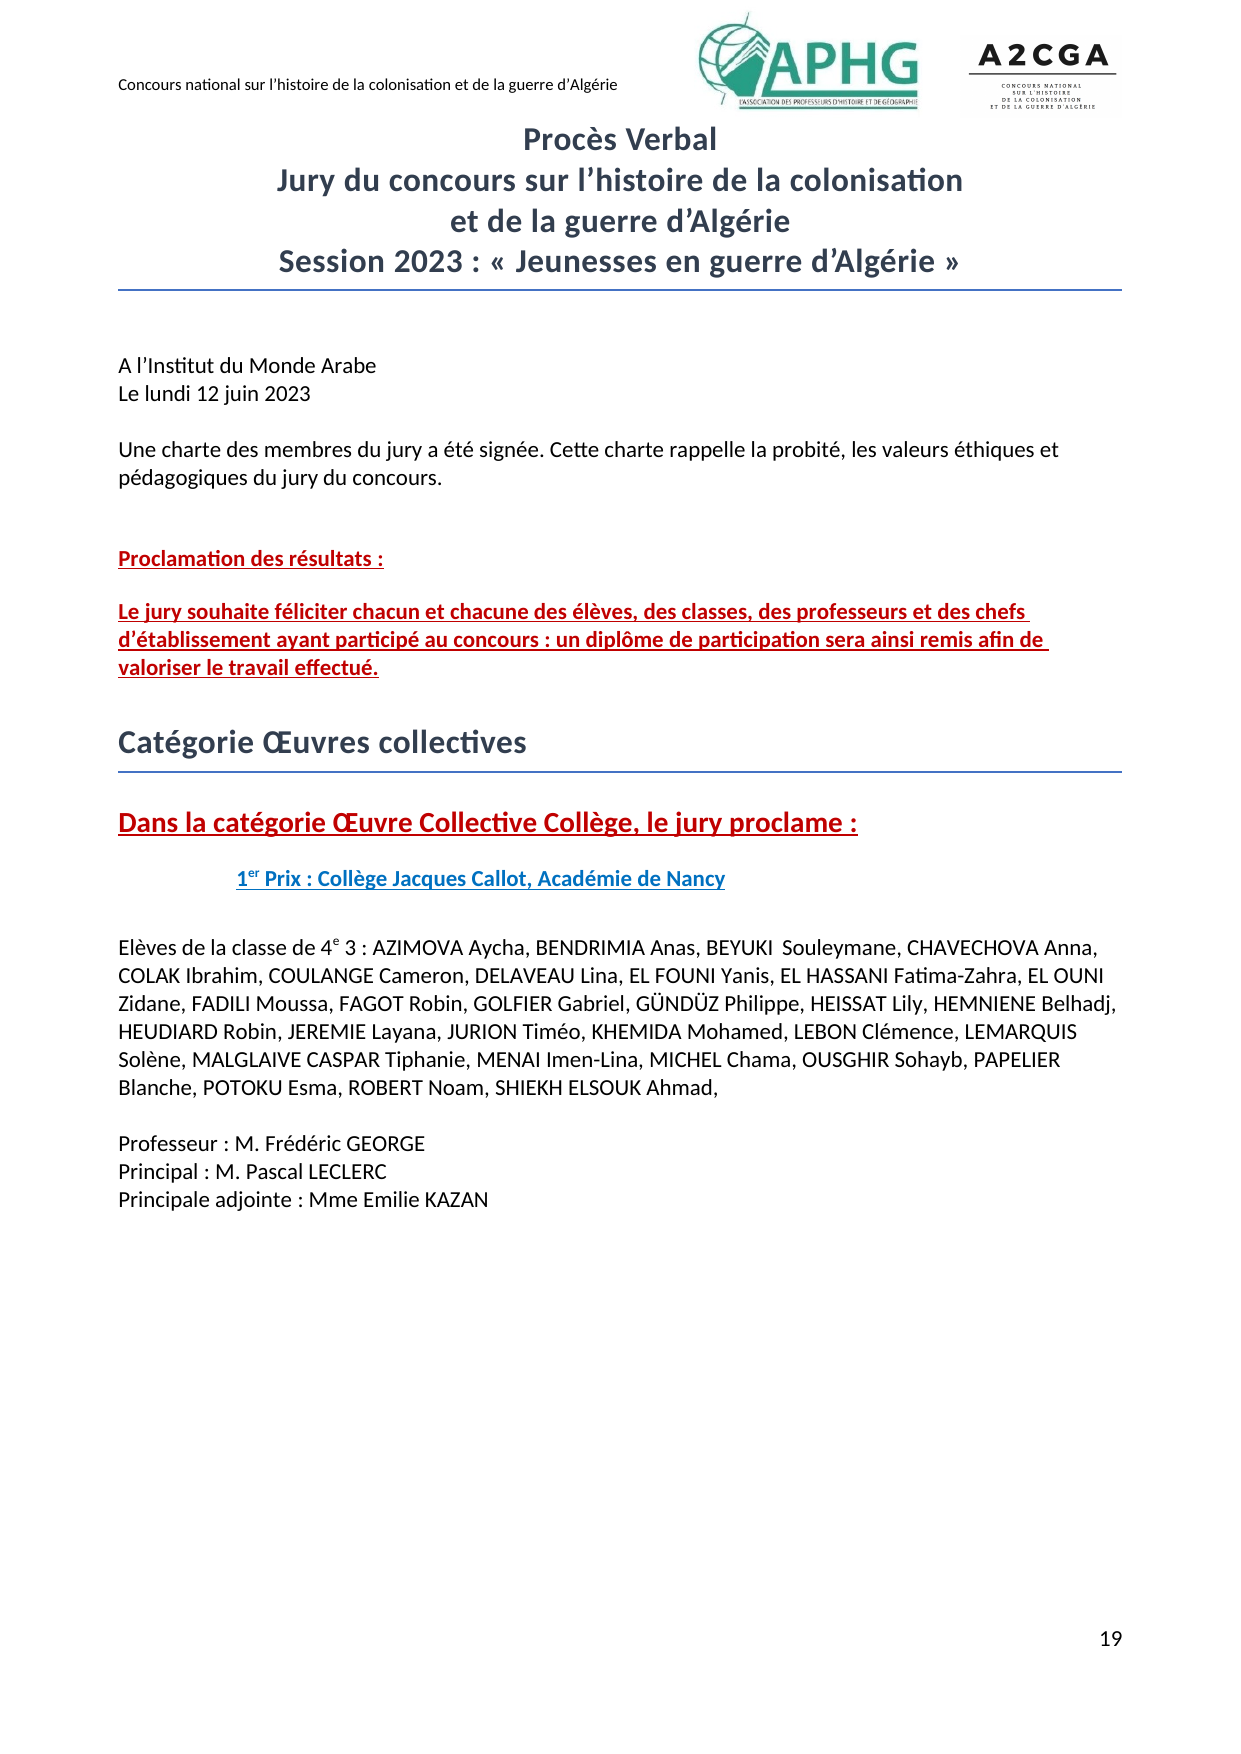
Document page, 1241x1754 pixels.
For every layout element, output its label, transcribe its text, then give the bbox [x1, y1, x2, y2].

title Jury du concours sur l’histoire de la colonisation [118, 159, 1122, 199]
subtitle Dans la catégorie Œuvre Collective Collège, le jury proclame : [118, 804, 1122, 839]
text Une charte des membres du jury a été signée. Cette charte rappelle la probité, les valeurs éthiques et pédagogiques du jury du concours. [118, 435, 1122, 491]
subtitle Le jury souhaite féliciter chacun et chacune des élèves, des classes, des professeurs et des chefs d’établissement ayant participé au concours : un diplôme de participation sera ainsi remis afin de valoriser le travail effectué. [118, 597, 1122, 681]
text Principale adjointe : Mme Emilie KAZAN [118, 1185, 1122, 1213]
title et de la guerre d’Algérie [118, 199, 1122, 240]
title Procès Verbal [118, 118, 1122, 159]
subtitle 1er Prix : Collège Jacques Callot, Académie de Nancy [236, 864, 1122, 892]
text Principal : M. Pascal LECLERC [118, 1157, 1122, 1185]
picture [960, 35, 1123, 118]
text Elèves de la classe de 4e 3 : AZIMOVA Aycha, BENDRIMIA Anas, BEYUKI Souleymane, CHAVECHOVA Anna, COLAK Ibrahim, COULANGE Cameron, DELAVEAU Lina, EL FOUNI Yanis, EL HASSANI Fatima-Zahra, EL OUNI Zidane, FADILI Moussa, FAGOT Robin, GOLFIER Gabriel, GÜNDÜZ Philippe, HEISSAT Lily, HEMNIENE Belhadj, HEUDIARD Robin, JEREMIE Layana, JURION Timéo, KHEMIDA Mohamed, LEBON Clémence, LEMARQUIS Solène, MALGLAIVE CASPAR Tiphanie, MENAI Imen-Lina, MICHEL Chama, OUSGHIR Sohayb, PAPELIER Blanche, POTOKU Esma, ROBERT Noam, SHIEKH ELSOUK Ahmad, [118, 933, 1122, 1101]
text A l’Institut du Monde Arabe [118, 351, 1122, 379]
subtitle Proclamation des résultats : [118, 544, 1122, 572]
title Session 2023 : « Jeunesses en guerre d’Algérie » [118, 240, 1122, 289]
text Professeur : M. Frédéric GEORGE [118, 1129, 1122, 1157]
picture [693, 6, 923, 118]
title Catégorie Œuvres collectives [118, 721, 1122, 771]
text Le lundi 12 juin 2023 [118, 379, 1122, 407]
